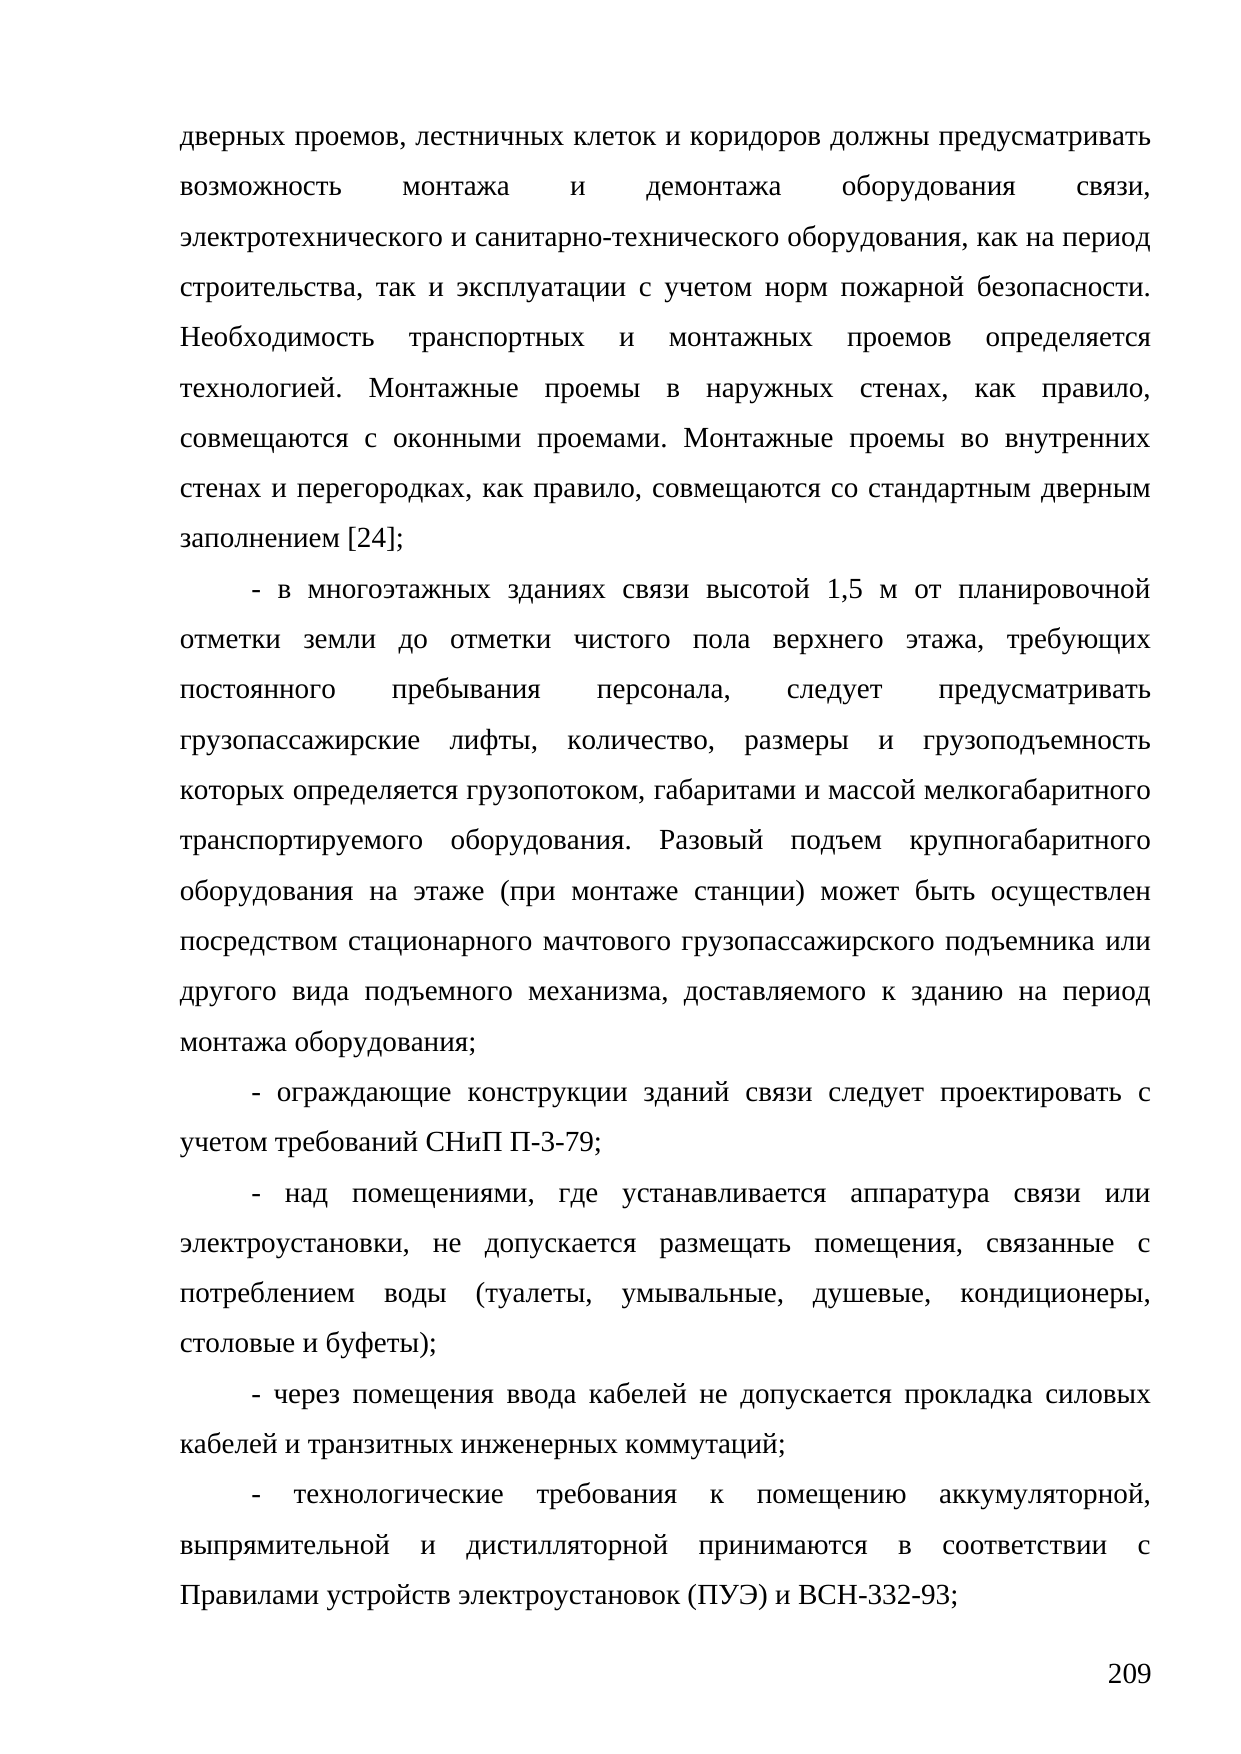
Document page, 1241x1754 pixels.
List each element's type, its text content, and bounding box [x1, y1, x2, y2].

text - над помещениями, где устанавливается аппаратура связи или электроустановки, не допускается размещать помещения, связанные с потреблением воды (туалеты, умывальные, душевые, кондиционеры, столовые и буфеты); [179, 1175, 1151, 1359]
text - технологические требования к помещению аккумуляторной, выпрямительной и дистилляторной принимаются в соответствии с Правилами устройств электроустановок (ПУЭ) и ВСН-332-93; [179, 1477, 1151, 1611]
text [179, 118, 1151, 554]
text - ограждающие конструкции зданий связи следует проектировать с учетом требований СНиП П-3-79; [179, 1074, 1151, 1158]
text - в многоэтажных зданиях связи высотой от планировочной отметки земли до отметки чистого пола верхнего этажа, требующих постоянного пребывания персонала, следует предусматривать грузопассажирские лифты, количество, размеры и грузоподъемность которых определяется грузопотоком, габаритами и массой мелкогабаритного транспортируемого оборудования. Разовый подъем крупногабаритного оборудования на этаже (при монтаже станции) может быть осуществлен посредством стационарного мачтового грузопассажирского подъемника или другого вида подъемного механизма, доставляемого к зданию на период монтажа оборудования; [179, 571, 1151, 1057]
text - через помещения ввода кабелей не допускается прокладка силовых кабелей и транзитных инженерных коммутаций; [179, 1376, 1151, 1460]
